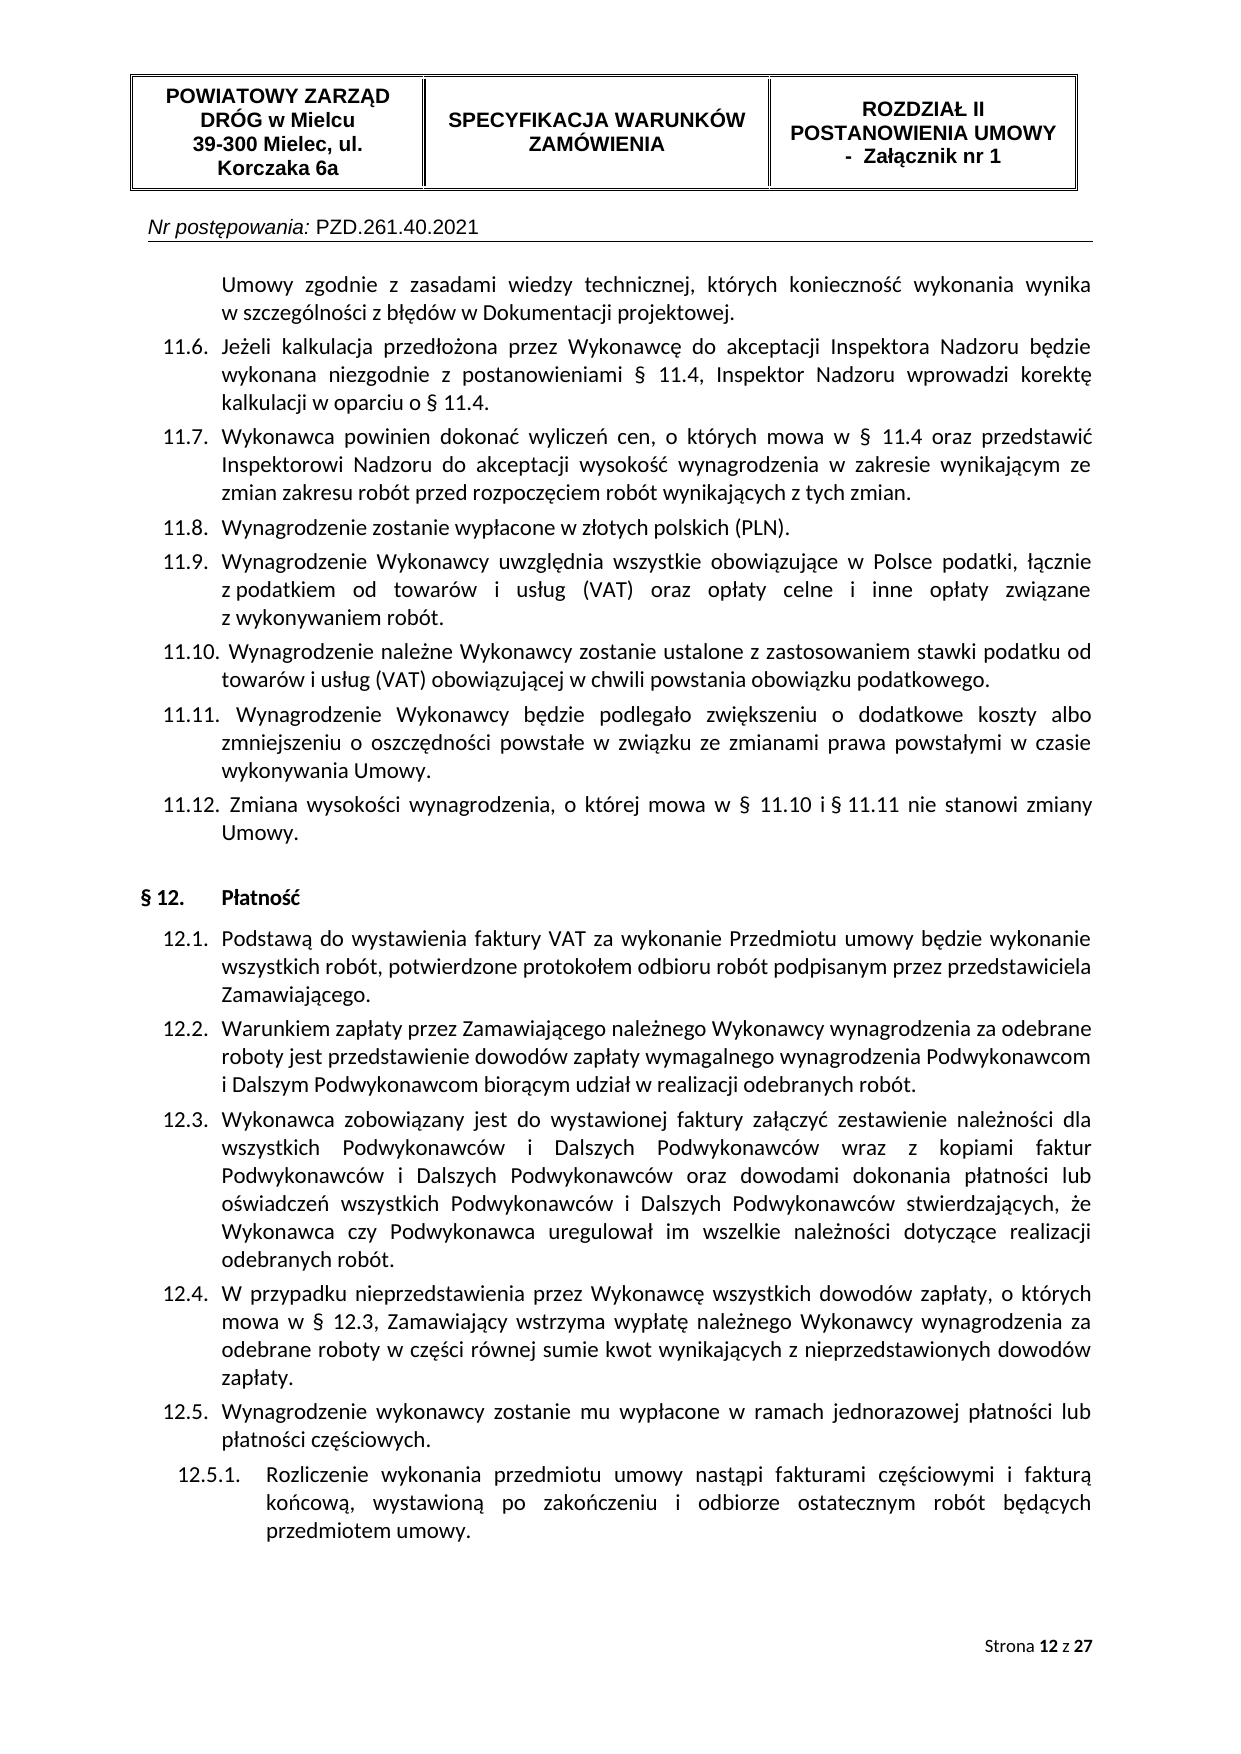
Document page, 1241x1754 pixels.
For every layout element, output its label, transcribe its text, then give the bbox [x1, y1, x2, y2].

subtitle Wynagrodzenie wykonawcy zostanie mu wypłacone w ramach jednorazowej płatności lub płatności częściowych. [162, 1397, 1093, 1453]
subtitle Zmiana wysokości wynagrodzenia, o której mowa w § 11.10 i § 11.11 nie stanowi zmiany Umowy. [162, 790, 1093, 846]
subtitle Warunkiem zapłaty przez Zamawiającego należnego Wykonawcy wynagrodzenia za odebrane roboty jest przedstawienie dowodów zapłaty wymagalnego wynagrodzenia Podwykonawcom i Dalszym Podwykonawcom biorącym udział w realizacji odebranych robót. [162, 1014, 1093, 1098]
subtitle Płatność [162, 883, 1093, 912]
subtitle Podstawą do wystawienia faktury VAT za wykonanie Przedmiotu umowy będzie wykonanie wszystkich robót, potwierdzone protokołem odbioru robót podpisanym przez przedstawiciela Zamawiającego. [162, 924, 1093, 1008]
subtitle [162, 270, 1093, 326]
subtitle W przypadku nieprzedstawienia przez Wykonawcę wszystkich dowodów zapłaty, o których mowa w § 12.3, Zamawiający wstrzyma wypłatę należnego Wykonawcy wynagrodzenia za odebrane roboty w części równej sumie kwot wynikających z nieprzedstawionych dowodów zapłaty. [162, 1279, 1093, 1391]
subtitle Wynagrodzenie należne Wykonawcy zostanie ustalone z zastosowaniem stawki podatku od towarów i usług (VAT) obowiązującej w chwili powstania obowiązku podatkowego. [162, 637, 1093, 693]
subtitle Jeżeli kalkulacja przedłożona przez Wykonawcę do akceptacji Inspektora Nadzoru będzie wykonana niezgodnie z postanowieniami § 11.4, Inspektor Nadzoru wprowadzi korektę kalkulacji w oparciu o § 11.4. [162, 332, 1093, 416]
subtitle Wykonawca powinien dokonać wyliczeń cen, o których mowa w § 11.4 oraz przedstawić Inspektorowi Nadzoru do akceptacji wysokość wynagrodzenia w zakresie wynikającym ze zmian zakresu robót przed rozpoczęciem robót wynikających z tych zmian. [162, 422, 1093, 507]
subtitle Rozliczenie wykonania przedmiotu umowy nastąpi fakturami częściowymi i fakturą końcową, wystawioną po zakończeniu i odbiorze ostatecznym robót będących przedmiotem umowy. [177, 1460, 1093, 1544]
subtitle Wykonawca zobowiązany jest do wystawionej faktury załączyć zestawienie należności dla wszystkich Podwykonawców i Dalszych Podwykonawców wraz z kopiami faktur Podwykonawców i Dalszych Podwykonawców oraz dowodami dokonania płatności lub oświadczeń wszystkich Podwykonawców i Dalszych Podwykonawców stwierdzających, że Wykonawca czy Podwykonawca uregulował im wszelkie należności dotyczące realizacji odebranych robót. [162, 1105, 1093, 1273]
subtitle Wynagrodzenie Wykonawcy uwzględnia wszystkie obowiązujące w Polsce podatki, łącznie z podatkiem od towarów i usług (VAT) oraz opłaty celne i inne opłaty związane z wykonywaniem robót. [162, 547, 1093, 631]
subtitle Wynagrodzenie Wykonawcy będzie podlegało zwiększeniu o dodatkowe koszty albo zmniejszeniu o oszczędności powstałe w związku ze zmianami prawa powstałymi w czasie wykonywania Umowy. [162, 700, 1093, 784]
subtitle Wynagrodzenie zostanie wypłacone w złotych polskich (PLN). [162, 513, 1093, 541]
